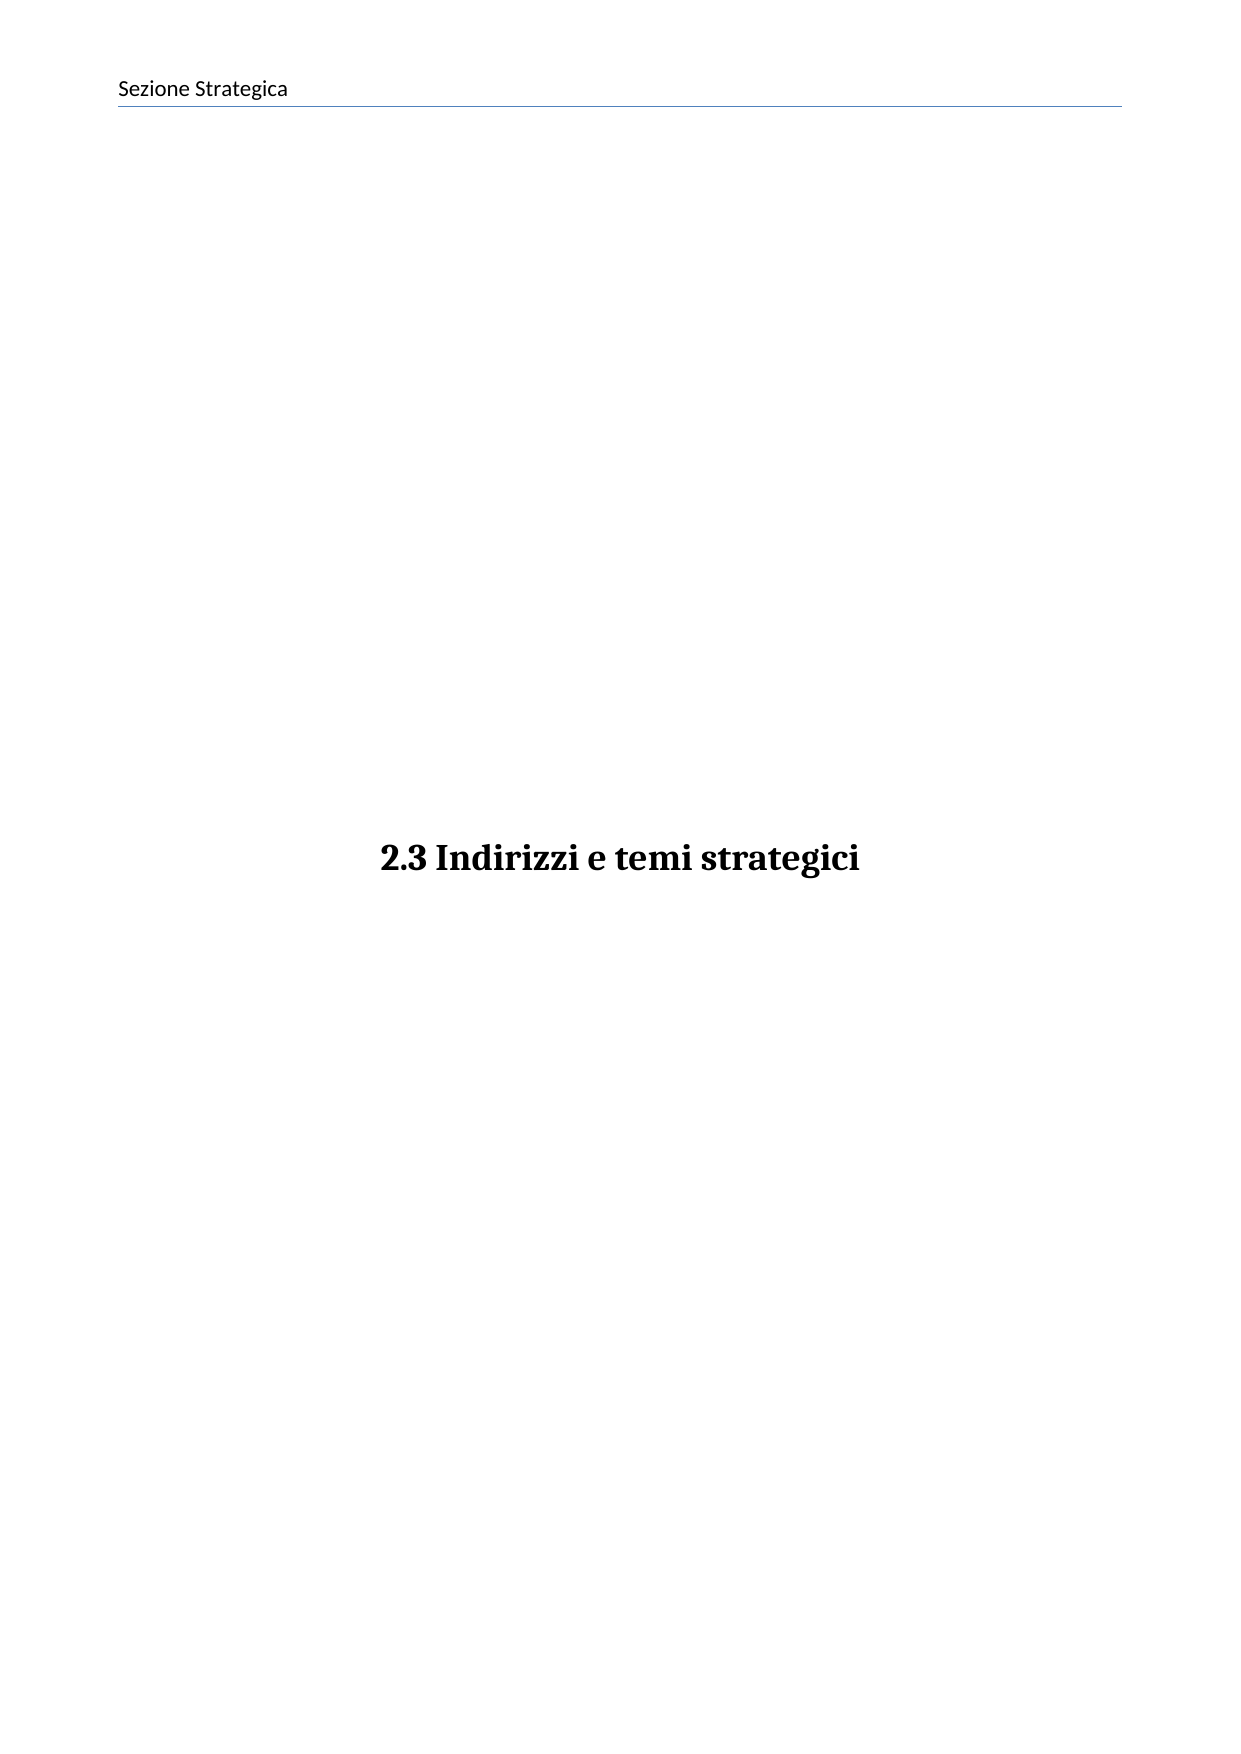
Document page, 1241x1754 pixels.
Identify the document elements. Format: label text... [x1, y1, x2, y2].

subtitle 2.3 Indirizzi e temi strategici [118, 837, 1122, 880]
